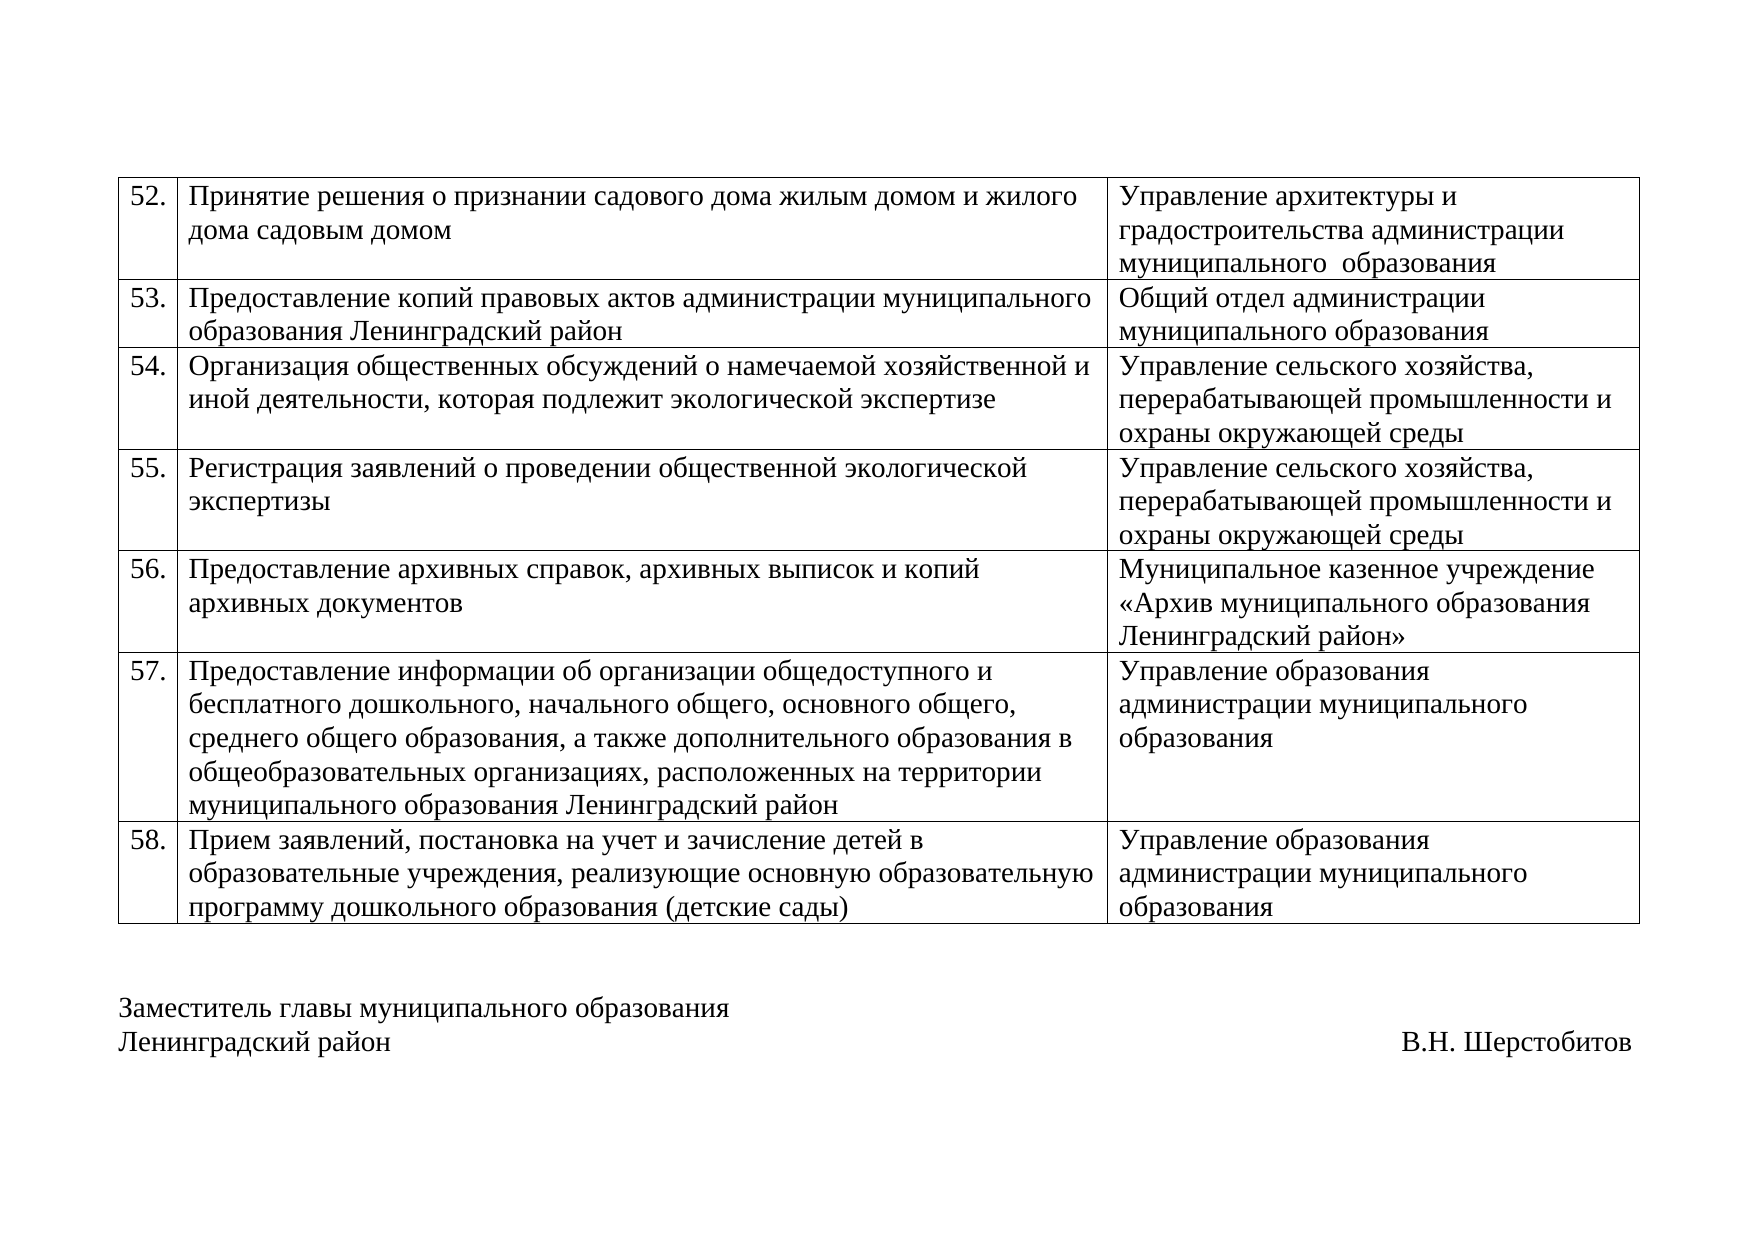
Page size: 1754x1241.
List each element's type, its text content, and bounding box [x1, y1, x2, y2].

table_cell [119, 280, 177, 347]
table_cell [119, 178, 177, 279]
table_cell Предоставление копий правовых актов администрации муниципального образования Ленинградский район [178, 280, 1107, 347]
table_cell Управление образования администрации муниципального образования [1108, 653, 1639, 821]
table_cell Прием заявлений, постановка на учет и зачисление детей в образовательные учреждения, реализующие основную образовательную программу дошкольного образования (детские сады) [178, 822, 1107, 922]
table_cell Общий отдел администрации муниципального образования [1108, 280, 1639, 347]
text Заместитель главы муниципального образования [118, 991, 1636, 1024]
table_cell Муниципальное казенное учреждение «Архив муниципального образования Ленинградский район» [1108, 551, 1639, 652]
table_cell Организация общественных обсуждений о намечаемой хозяйственной и иной деятельности, которая подлежит экологической экспертизе [178, 348, 1107, 449]
table_cell Регистрация заявлений о проведении общественной экологической экспертизы [178, 450, 1107, 550]
table_cell Управление образования администрации муниципального образования [1108, 822, 1639, 922]
text Ленинградский район В.Н. Шерстобитов [118, 1024, 1636, 1058]
table_cell [119, 348, 177, 449]
table_cell [119, 822, 177, 922]
table_cell Предоставление информации об организации общедоступного и бесплатного дошкольного, начального общего, основного общего, среднего общего образования, а также дополнительного образования в общеобразовательных организациях, расположенных на территории муниципального образования Ленинградский район [178, 653, 1107, 821]
table_cell Предоставление архивных справок, архивных выписок и копий архивных документов [178, 551, 1107, 652]
table_cell [119, 551, 177, 652]
table_cell Управление сельского хозяйства, перерабатывающей промышленности и охраны окружающей среды [1108, 450, 1639, 550]
table_cell Принятие решения о признании садового дома жилым домом и жилого дома садовым домом [178, 178, 1107, 279]
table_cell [1108, 178, 1639, 279]
table_cell [119, 450, 177, 550]
table_cell [119, 653, 177, 821]
table_cell Управление сельского хозяйства, перерабатывающей промышленности и охраны окружающей среды [1108, 348, 1639, 449]
